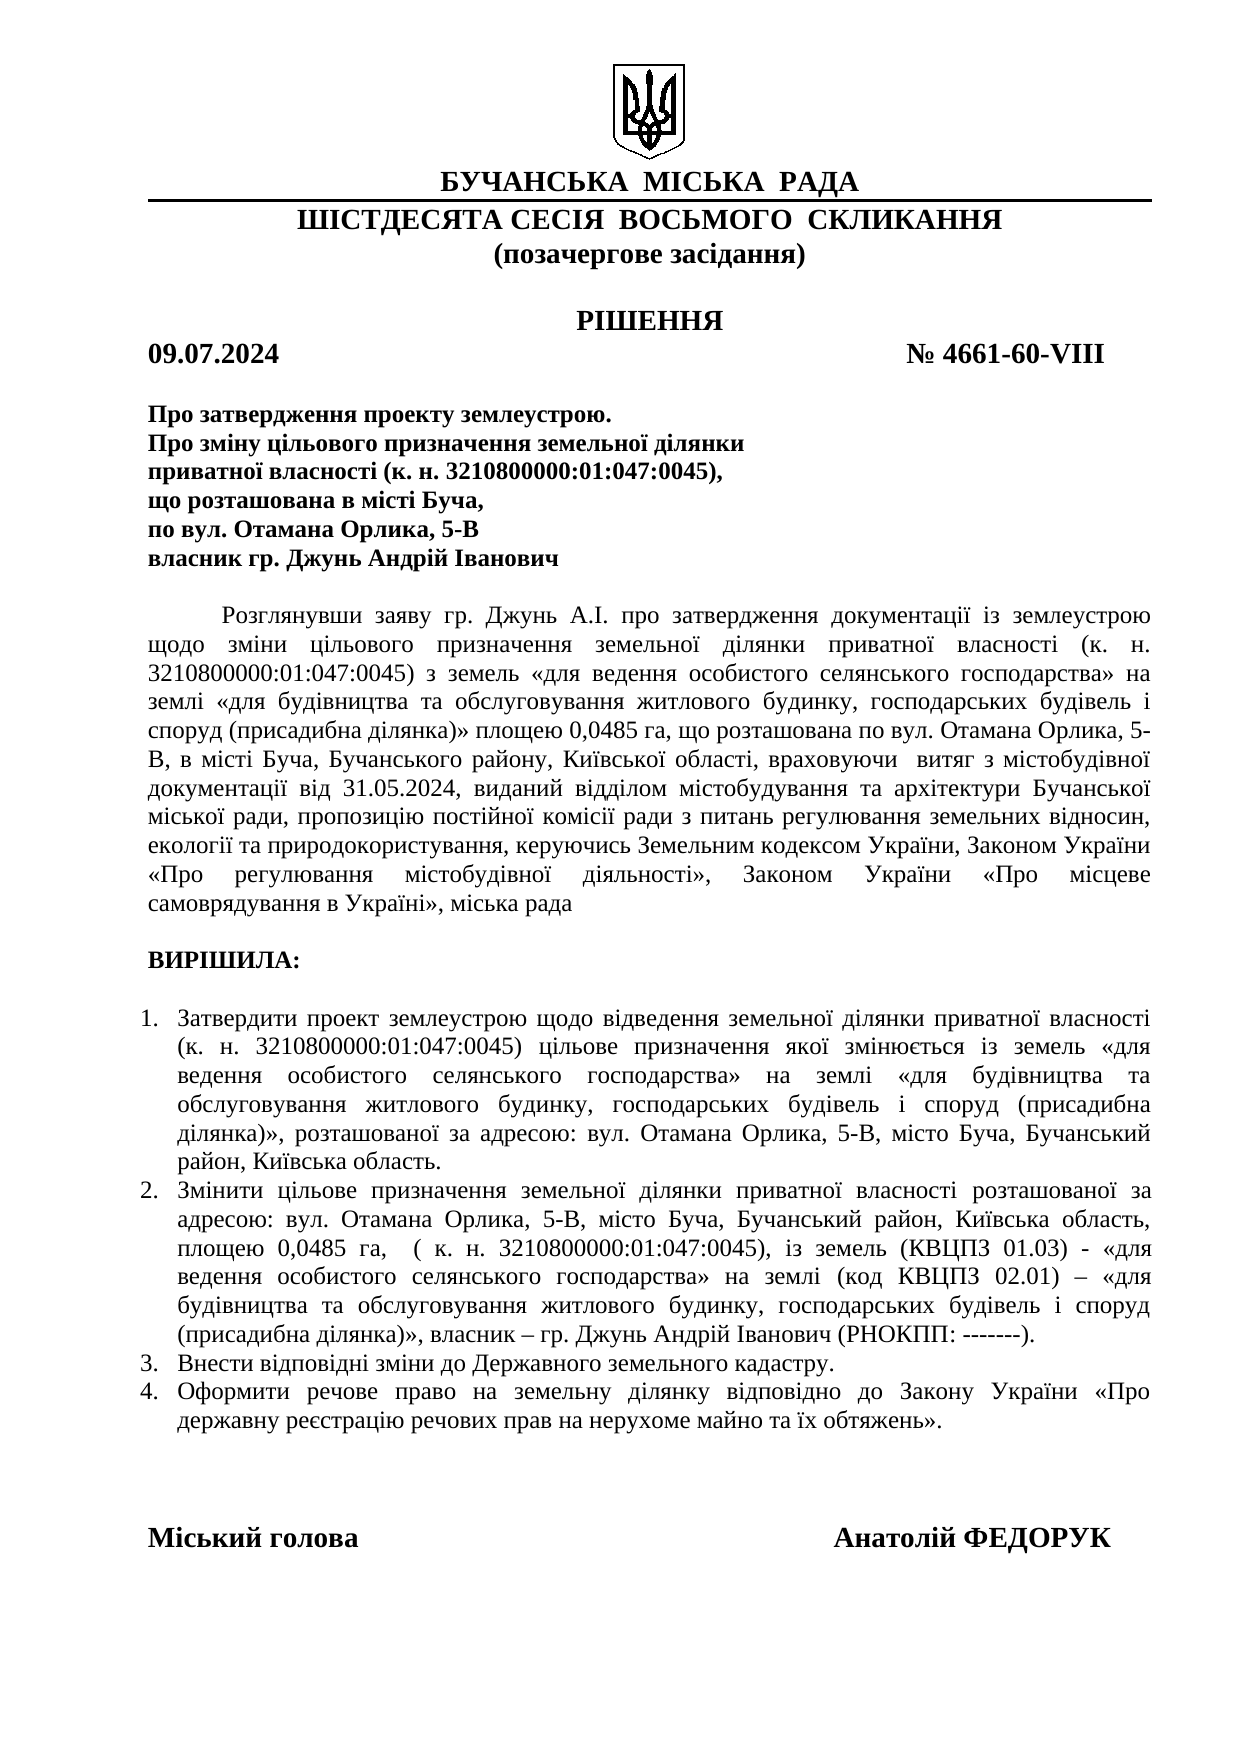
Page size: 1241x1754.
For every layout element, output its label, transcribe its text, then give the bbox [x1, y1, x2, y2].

list Внести відповідні зміни до Державного земельного кадастру. [140, 1348, 1152, 1376]
text ШІСТДЕСЯТА СЕСІЯ ВОСЬМОГО СКЛИКАННЯ [148, 202, 1152, 236]
text ВИРІШИЛА: [148, 945, 1152, 974]
list Змінити цільове призначення земельної ділянки приватної власності розташованої за адресою: вул. Отамана Орлика, 5-В, місто Буча, Бучанський район, Київська область, площею 0,0485 га, ( к. н. 3210800000:01:047:0045), із земель (КВЦПЗ 01.03) - «для ведення особистого селянського господарства» на землі (код КВЦПЗ 02.01) – «для будівництва та обслуговування житлового будинку, господарських будівель і споруд (присадибна ділянка)», власник – гр. Джунь Андрій Іванович (РНОКПП: -------). [140, 1175, 1152, 1348]
text Про зміну цільового призначення земельної ділянки [148, 428, 1152, 456]
text (позачергове засідання) [148, 236, 1152, 269]
list Затвердити проект землеустрою щодо відведення земельної ділянки приватної власності (к. н. 3210800000:01:047:0045) цільове призначення якої змінюється із земель «для ведення особистого селянського господарства» на землі «для будівництва та обслуговування житлового будинку, господарських будівель і споруд (присадибна ділянка)», розташованої за адресою: вул. Отамана Орлика, 5-В, місто Буча, Бучанський район, Київська область. [140, 1003, 1152, 1175]
text по вул. Отамана Орлика, 5-В [148, 514, 1152, 543]
text що розташована в місті Буча, [148, 485, 1152, 514]
list Оформити речове право на земельну ділянку відповідно до Закону України «Про державну реєстрацію речових прав на нерухоме майно та їх обтяжень». [140, 1376, 1152, 1434]
text Розглянувши заяву гр. Джунь А.І. про затвердження документації із землеустрою щодо зміни цільового призначення земельної ділянки приватної власності (к. н. 3210800000:01:047:0045) з земель «для ведення особистого селянського господарства» на землі «для будівництва та обслуговування житлового будинку, господарських будівель і споруд (присадибна ділянка)» площею 0,0485 га, що розташована по вул. Отамана Орлика, 5-В, в місті Буча, Бучанського району, Київської області, враховуючи витяг з містобудівної документації від 31.05.2024, виданий відділом містобудування та архітектури Бучанської міської ради, пропозицію постійної комісії ради з питань регулювання земельних відносин, екології та природокористування, керуючись Земельним кодексом України, Законом України «Про регулювання містобудівної діяльності», Законом України «Про місцеве самоврядування в Україні», міська рада [148, 600, 1152, 916]
text БУЧАНСЬКА МІСЬКА РАДА [148, 164, 1152, 199]
text РІШЕННЯ [148, 303, 1152, 337]
text приватної власності (к. н. 3210800000:01:047:0045), [148, 456, 1152, 485]
text 09.07.2024 № 4661-60-VІІІ [148, 337, 1152, 370]
text Міський голова Анатолій ФЕДОРУК [148, 1520, 1152, 1554]
text власник гр. Джунь Андрій Іванович [148, 543, 1152, 571]
text Про затвердження проекту землеустрою. [148, 399, 1152, 428]
